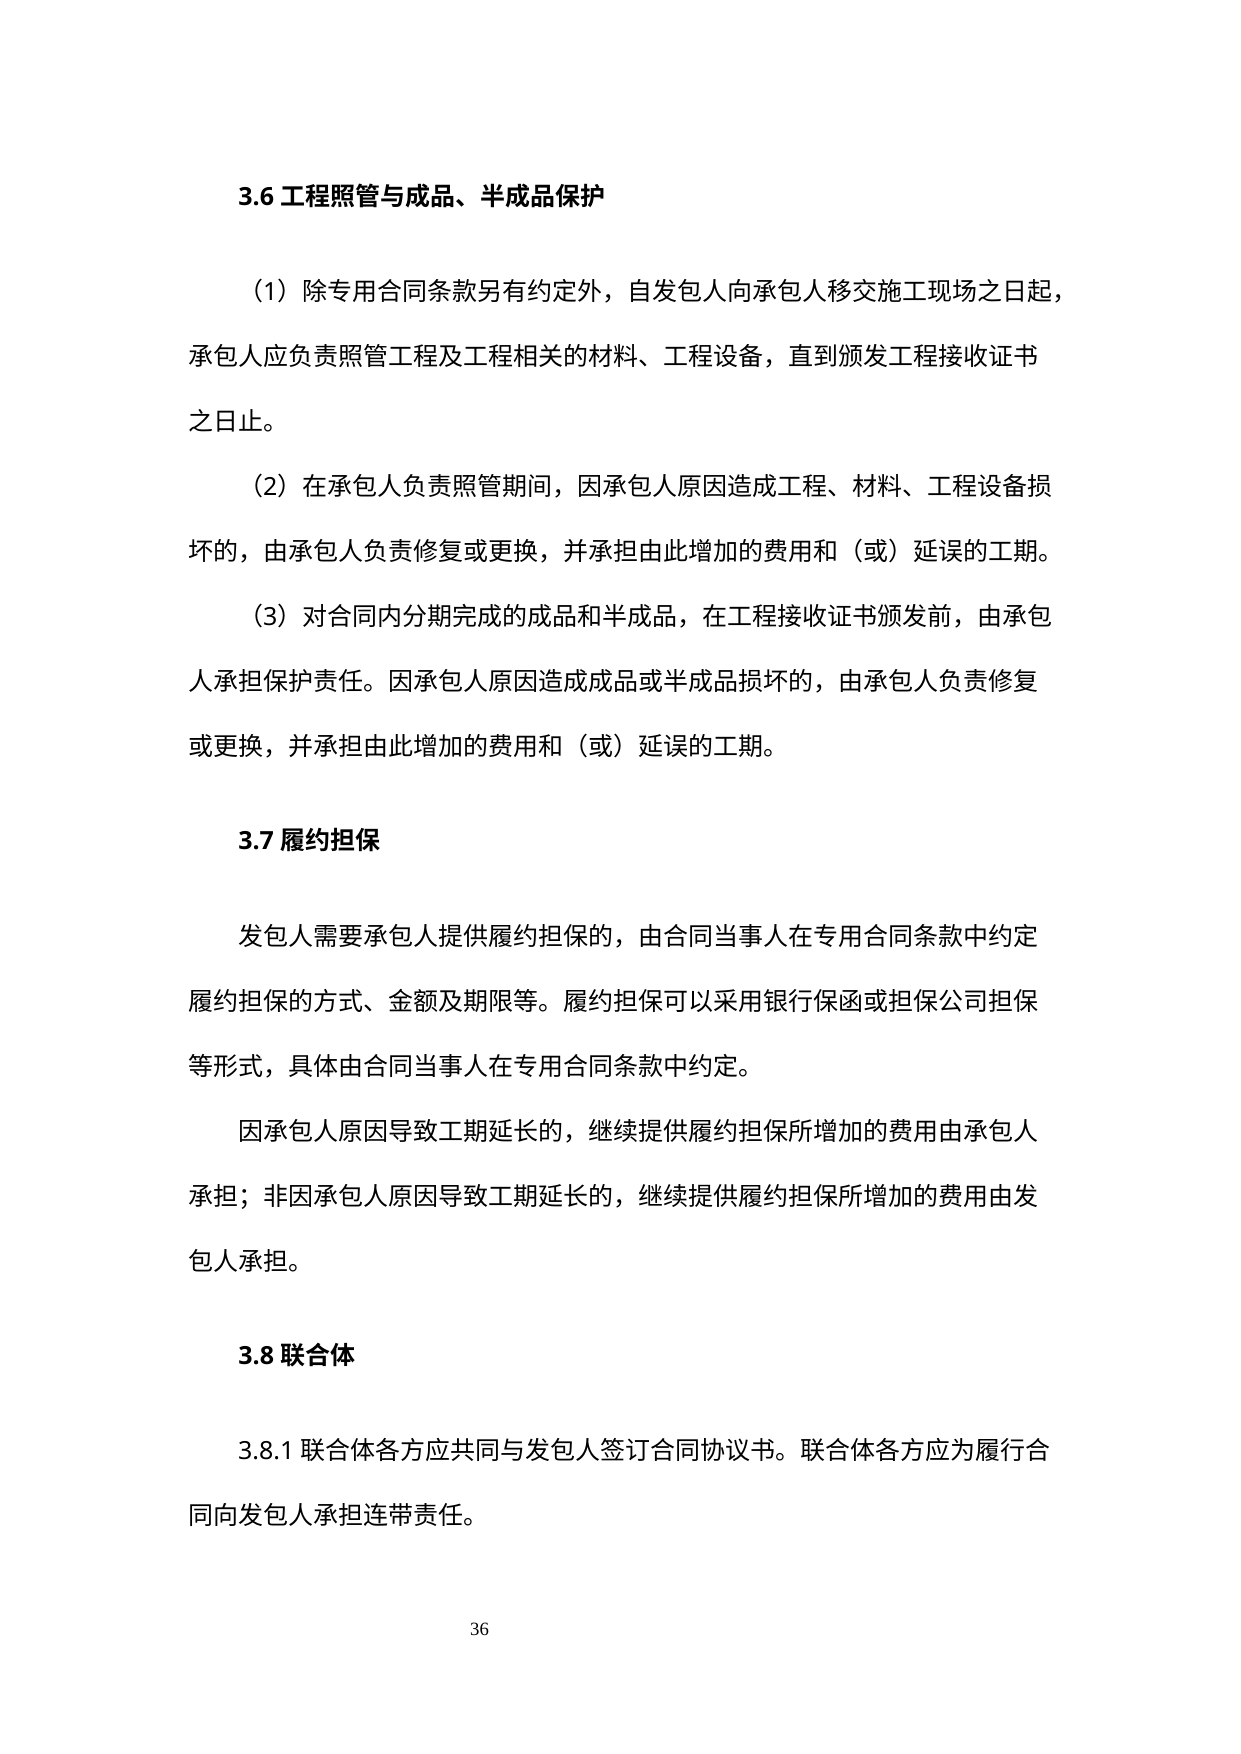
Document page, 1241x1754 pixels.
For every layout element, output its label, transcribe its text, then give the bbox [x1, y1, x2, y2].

text （2）在承包人负责照管期间，因承包人原因造成工程、材料、工程设备损坏的，由承包人负责修复或更换，并承担由此增加的费用和（或）延误的工期。 [188, 452, 1052, 582]
subtitle 3.8 联合体 [188, 1321, 1052, 1386]
subtitle 3.6 工程照管与成品、半成品保护 [188, 162, 1052, 227]
text 发包人需要承包人提供履约担保的，由合同当事人在专用合同条款中约定履约担保的方式、金额及期限等。履约担保可以采用银行保函或担保公司担保等形式，具体由合同当事人在专用合同条款中约定。 [188, 902, 1052, 1097]
text （1）除专用合同条款另有约定外，自发包人向承包人移交施工现场之日起，承包人应负责照管工程及工程相关的材料、工程设备，直到颁发工程接收证书之日止。 [188, 257, 1052, 452]
subtitle 3.7 履约担保 [188, 806, 1052, 871]
text （3）对合同内分期完成的成品和半成品，在工程接收证书颁发前，由承包人承担保护责任。因承包人原因造成成品或半成品损坏的，由承包人负责修复或更换，并承担由此增加的费用和（或）延误的工期。 [188, 582, 1052, 777]
text 3.8.1 联合体各方应共同与发包人签订合同协议书。联合体各方应为履行合同向发包人承担连带责任。 [188, 1416, 1052, 1546]
text 因承包人原因导致工期延长的，继续提供履约担保所增加的费用由承包人承担；非因承包人原因导致工期延长的，继续提供履约担保所增加的费用由发包人承担。 [188, 1097, 1052, 1292]
